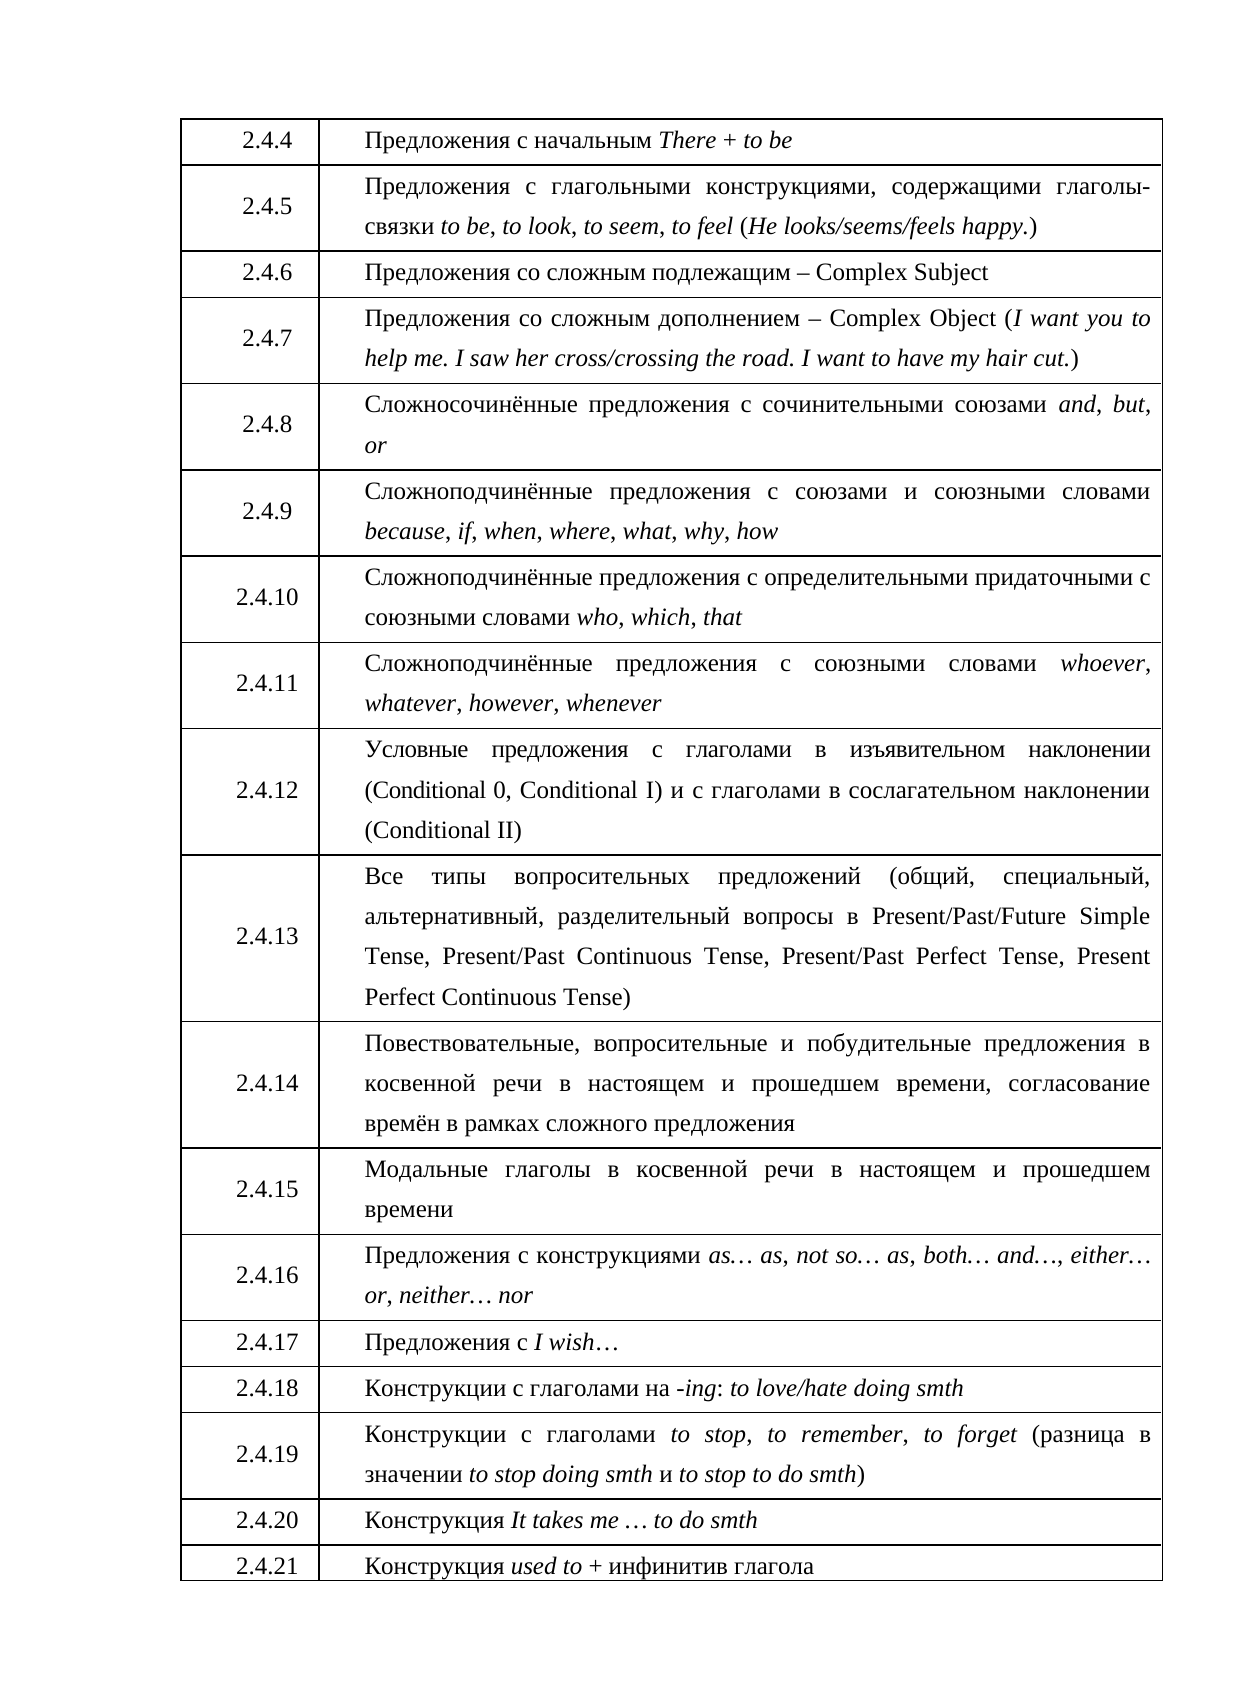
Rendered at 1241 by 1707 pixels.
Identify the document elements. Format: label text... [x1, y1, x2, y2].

table_cell 2.4.13 [182, 856, 318, 1021]
table_cell 2.4.19 [182, 1413, 318, 1498]
table_cell Предложения с конструкциями as… as, not so… as, both… and…, either… or, neither… nor [320, 1234, 1162, 1320]
table_cell Сложноподчинённые предложения с союзными словами whoever, whatever, however, whenever [320, 641, 1162, 728]
table_cell Условные предложения с глаголами в изъявительном наклонении (Conditional 0, Conditional I) и с глаголами в сослагательном наклонении (Conditional II) [320, 728, 1162, 854]
table_cell 2.4.15 [182, 1149, 318, 1233]
table_cell Конструкция It takes me … to do smth [320, 1498, 1162, 1544]
table_cell 2.4.7 [182, 298, 318, 383]
table_cell Все типы вопросительных предложений (общий, специальный, альтернативный, разделительный вопросы в Present/Past/Future Simple Tense, Present/Past Continuous Tense, Present/Past Perfect Tense, Present Perfect Continuous Tense) [320, 854, 1162, 1021]
table_cell 2.4.8 [182, 384, 318, 469]
table_cell Предложения cо сложным подлежащим – Complex Subject [320, 250, 1162, 296]
table_cell 2.4.14 [182, 1022, 318, 1147]
table_cell 2.4.20 [182, 1500, 318, 1544]
table_cell 2.4.9 [182, 471, 318, 555]
table_cell 2.4.12 [182, 729, 318, 854]
table_cell Предложения с глагольными конструкциями, содержащими глаголы-связки to be, to look, to seem, to feel (He looks/seems/feels happy.) [320, 164, 1162, 250]
table_cell 2.4.5 [182, 166, 318, 250]
table_cell 2.4.21 [182, 1546, 318, 1580]
table_cell Предложения cо сложным дополнением – Complex Object (I want you to help me. I saw her cross/crossing the road. I want to have my hair cut.) [320, 296, 1162, 383]
table_cell 2.4.4 [182, 120, 318, 164]
table_cell 2.4.11 [182, 643, 318, 728]
table_cell Сложносочинённые предложения с сочинительными союзами and, but, or [320, 383, 1162, 469]
table_cell Повествовательные, вопросительные и побудительные предложения в косвенной речи в настоящем и прошедшем времени, согласование времён в рамках сложного предложения [320, 1021, 1162, 1147]
table_cell Предложения с I wish… [320, 1320, 1162, 1366]
table_cell Конструкции с глаголами на -ing: to love/hate doing smth [320, 1366, 1162, 1412]
table_cell 2.4.18 [182, 1367, 318, 1412]
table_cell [320, 1544, 1162, 1580]
table_cell Предложения с начальным There + to be [320, 120, 1162, 164]
table_cell 2.4.6 [182, 252, 318, 296]
table_cell Сложноподчинённые предложения с союзами и союзными словами because, if, when, where, what, why, how [320, 469, 1162, 555]
table_cell Конструкции c глаголами to stop, to remember, to forget (разница в значении to stop doing smth и to stop to do smth) [320, 1412, 1162, 1498]
table_cell Сложноподчинённые предложения с определительными придаточными с союзными словами who, which, that [320, 555, 1162, 641]
table_cell 2.4.17 [182, 1321, 318, 1366]
table_cell Модальные глаголы в косвенной речи в настоящем и прошедшем времени [320, 1147, 1162, 1233]
table_cell 2.4.16 [182, 1235, 318, 1320]
table_cell 2.4.10 [182, 557, 318, 641]
